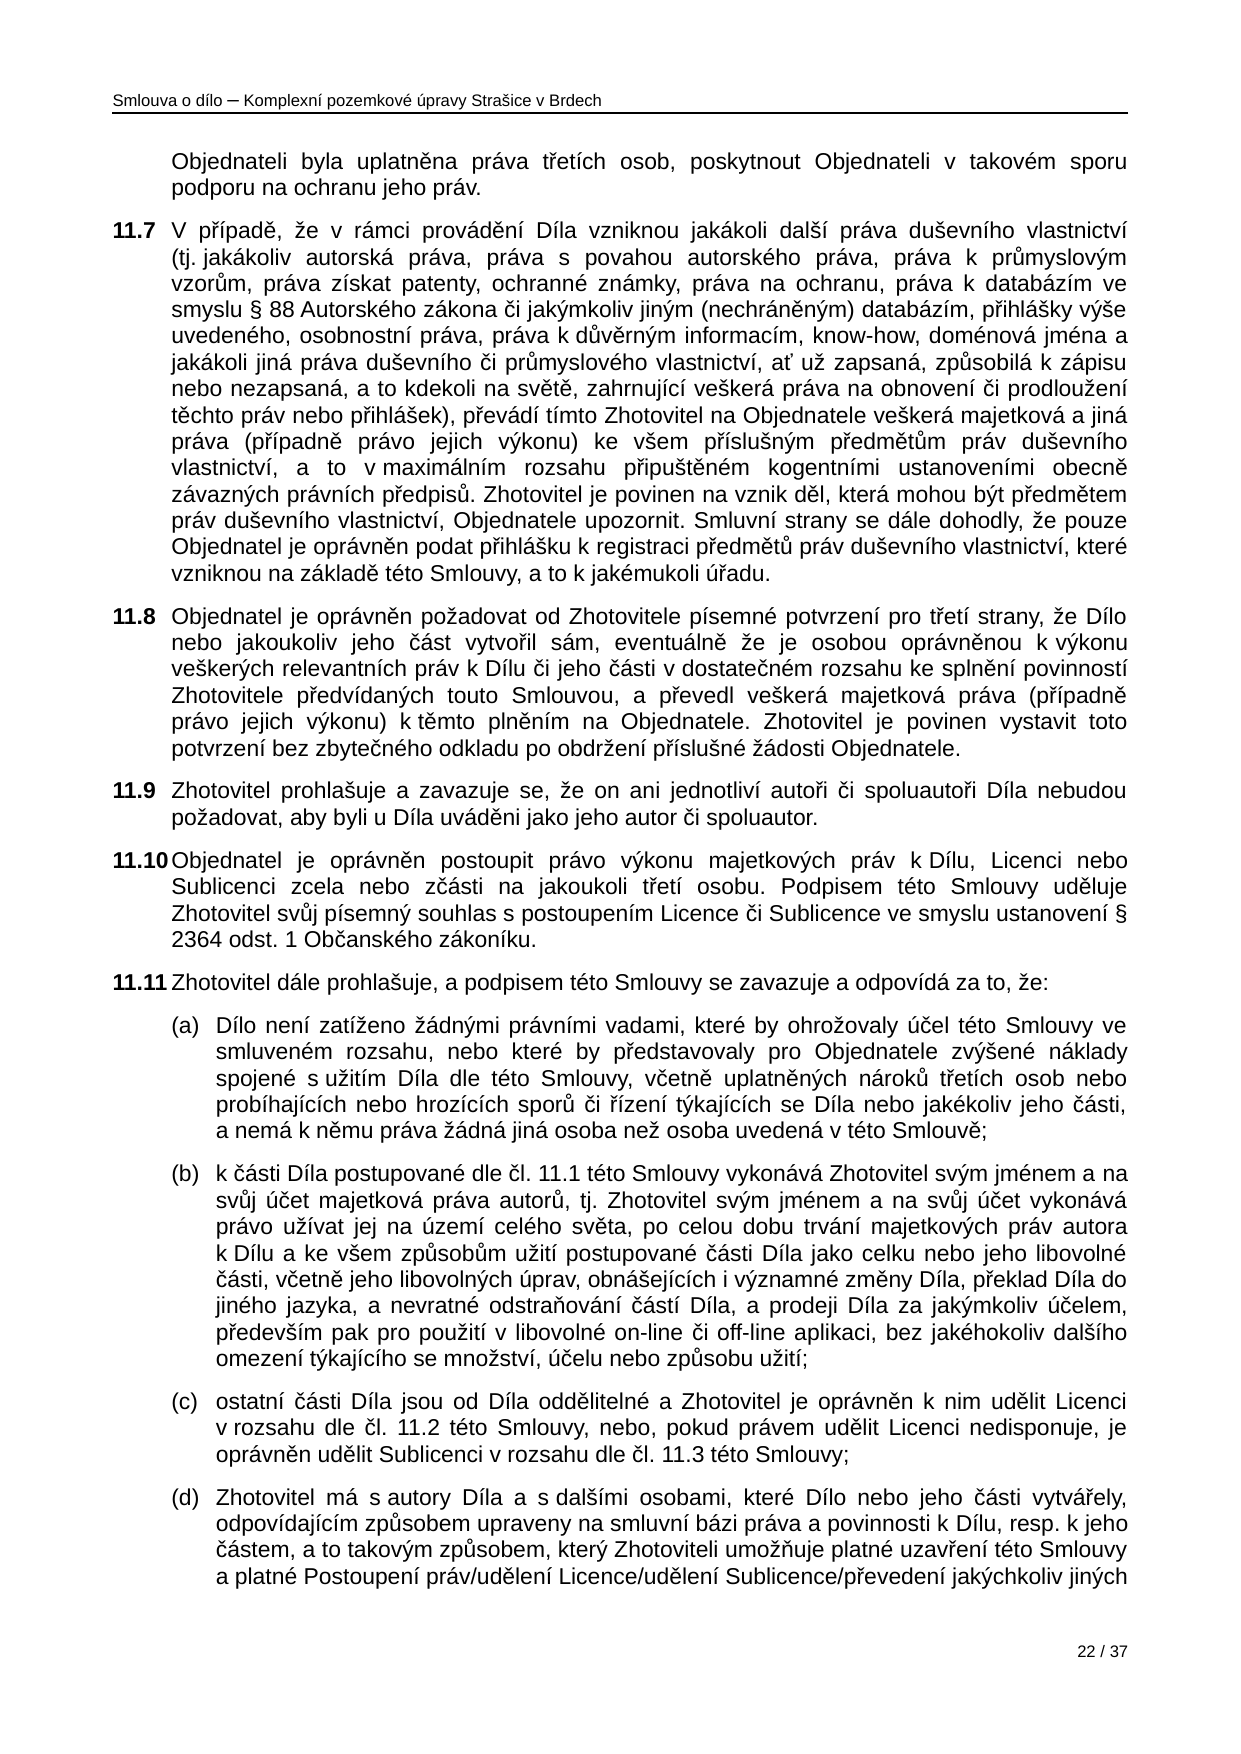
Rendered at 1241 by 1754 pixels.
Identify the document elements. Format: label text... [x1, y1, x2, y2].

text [171, 1484, 1128, 1589]
text ostatní části Díla jsou od Díla oddělitelné a Zhotovitel je oprávněn k nim udělit Licenci v rozsahu dle čl. 11.2 této Smlouvy, nebo, pokud právem udělit Licenci nedisponuje, je oprávněn udělit Sublicenci v rozsahu dle čl. 11.3 této Smlouvy; [171, 1388, 1128, 1467]
text V případě, že v rámci provádění Díla vzniknou jakákoli další práva duševního vlastnictví (tj. jakákoliv autorská práva, práva s povahou autorského práva, práva k průmyslovým vzorům, práva získat patenty, ochranné známky, práva na ochranu, práva k databázím ve smyslu § 88 Autorského zákona či jakýmkoliv jiným (nechráněným) databázím, přihlášky výše uvedeného, osobnostní práva, práva k důvěrným informacím, know-how, doménová jména a jakákoli jiná práva duševního či průmyslového vlastnictví, ať už zapsaná, způsobilá k zápisu nebo nezapsaná, a to kdekoli na světě, zahrnující veškerá práva na obnovení či prodloužení těchto práv nebo přihlášek), převádí tímto Zhotovitel na Objednatele veškerá majetková a jiná práva (případně právo jejich výkonu) ke všem příslušným předmětům práv duševního vlastnictví, a to v maximálním rozsahu připuštěném kogentními ustanoveními obecně závazných právních předpisů. Zhotovitel je povinen na vznik děl, která mohou být předmětem práv duševního vlastnictví, Objednatele upozornit. Smluvní strany se dále dohodly, že pouze Objednatel je oprávněn podat přihlášku k registraci předmětů práv duševního vlastnictví, které vzniknou na základě této Smlouvy, a to k jakémukoli úřadu. [112, 217, 1128, 586]
text Zhotovitel prohlašuje a zavazuje se, že on ani jednotliví autoři či spoluautoři Díla nebudou požadovat, aby byli u Díla uváděni jako jeho autor či spoluautor. [112, 777, 1128, 830]
text Objednatel je oprávněn požadovat od Zhotovitele písemné potvrzení pro třetí strany, že Dílo nebo jakoukoliv jeho část vytvořil sám, eventuálně že je osobou oprávněnou k výkonu veškerých relevantních práv k Dílu či jeho části v dostatečném rozsahu ke splnění povinností Zhotovitele předvídaných touto Smlouvou, a převedl veškerá majetková práva (případně právo jejich výkonu) k těmto plněním na Objednatele. Zhotovitel je povinen vystavit toto potvrzení bez zbytečného odkladu po obdržení příslušné žádosti Objednatele. [112, 603, 1128, 761]
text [112, 148, 1128, 200]
text Objednatel je oprávněn postoupit právo výkonu majetkových práv k Dílu, Licenci nebo Sublicenci zcela nebo zčásti na jakoukoli třetí osobu. Podpisem této Smlouvy uděluje Zhotovitel svůj písemný souhlas s postoupením Licence či Sublicence ve smyslu ustanovení § 2364 odst. 1 Občanského zákoníku. [112, 847, 1128, 952]
text k části Díla postupované dle čl. 11.1 této Smlouvy vykonává Zhotovitel svým jménem a na svůj účet majetková práva autorů, tj. Zhotovitel svým jménem a na svůj účet vykonává právo užívat jej na území celého světa, po celou dobu trvání majetkových práv autora k Dílu a ke všem způsobům užití postupované části Díla jako celku nebo jeho libovolné části, včetně jeho libovolných úprav, obnášejících i významné změny Díla, překlad Díla do jiného jazyka, a nevratné odstraňování částí Díla, a prodeji Díla za jakýmkoliv účelem, především pak pro použití v libovolné on-line či off-line aplikaci, bez jakéhokoliv dalšího omezení týkajícího se množství, účelu nebo způsobu užití; [171, 1160, 1128, 1371]
list Dílo není zatíženo žádnými právními vadami, které by ohrožovaly účel této Smlouvy ve smluveném rozsahu, nebo které by představovaly pro Objednatele zvýšené náklady spojené s užitím Díla dle této Smlouvy, včetně uplatněných nároků třetích osob nebo probíhajících nebo hrozících sporů či řízení týkajících se Díla nebo jakékoliv jeho části, a nemá k němu práva žádná jiná osoba než osoba uvedená v této Smlouvě; [171, 1012, 1128, 1144]
text Zhotovitel dále prohlašuje, a podpisem této Smlouvy se zavazuje a odpovídá za to, že: [112, 969, 1128, 995]
